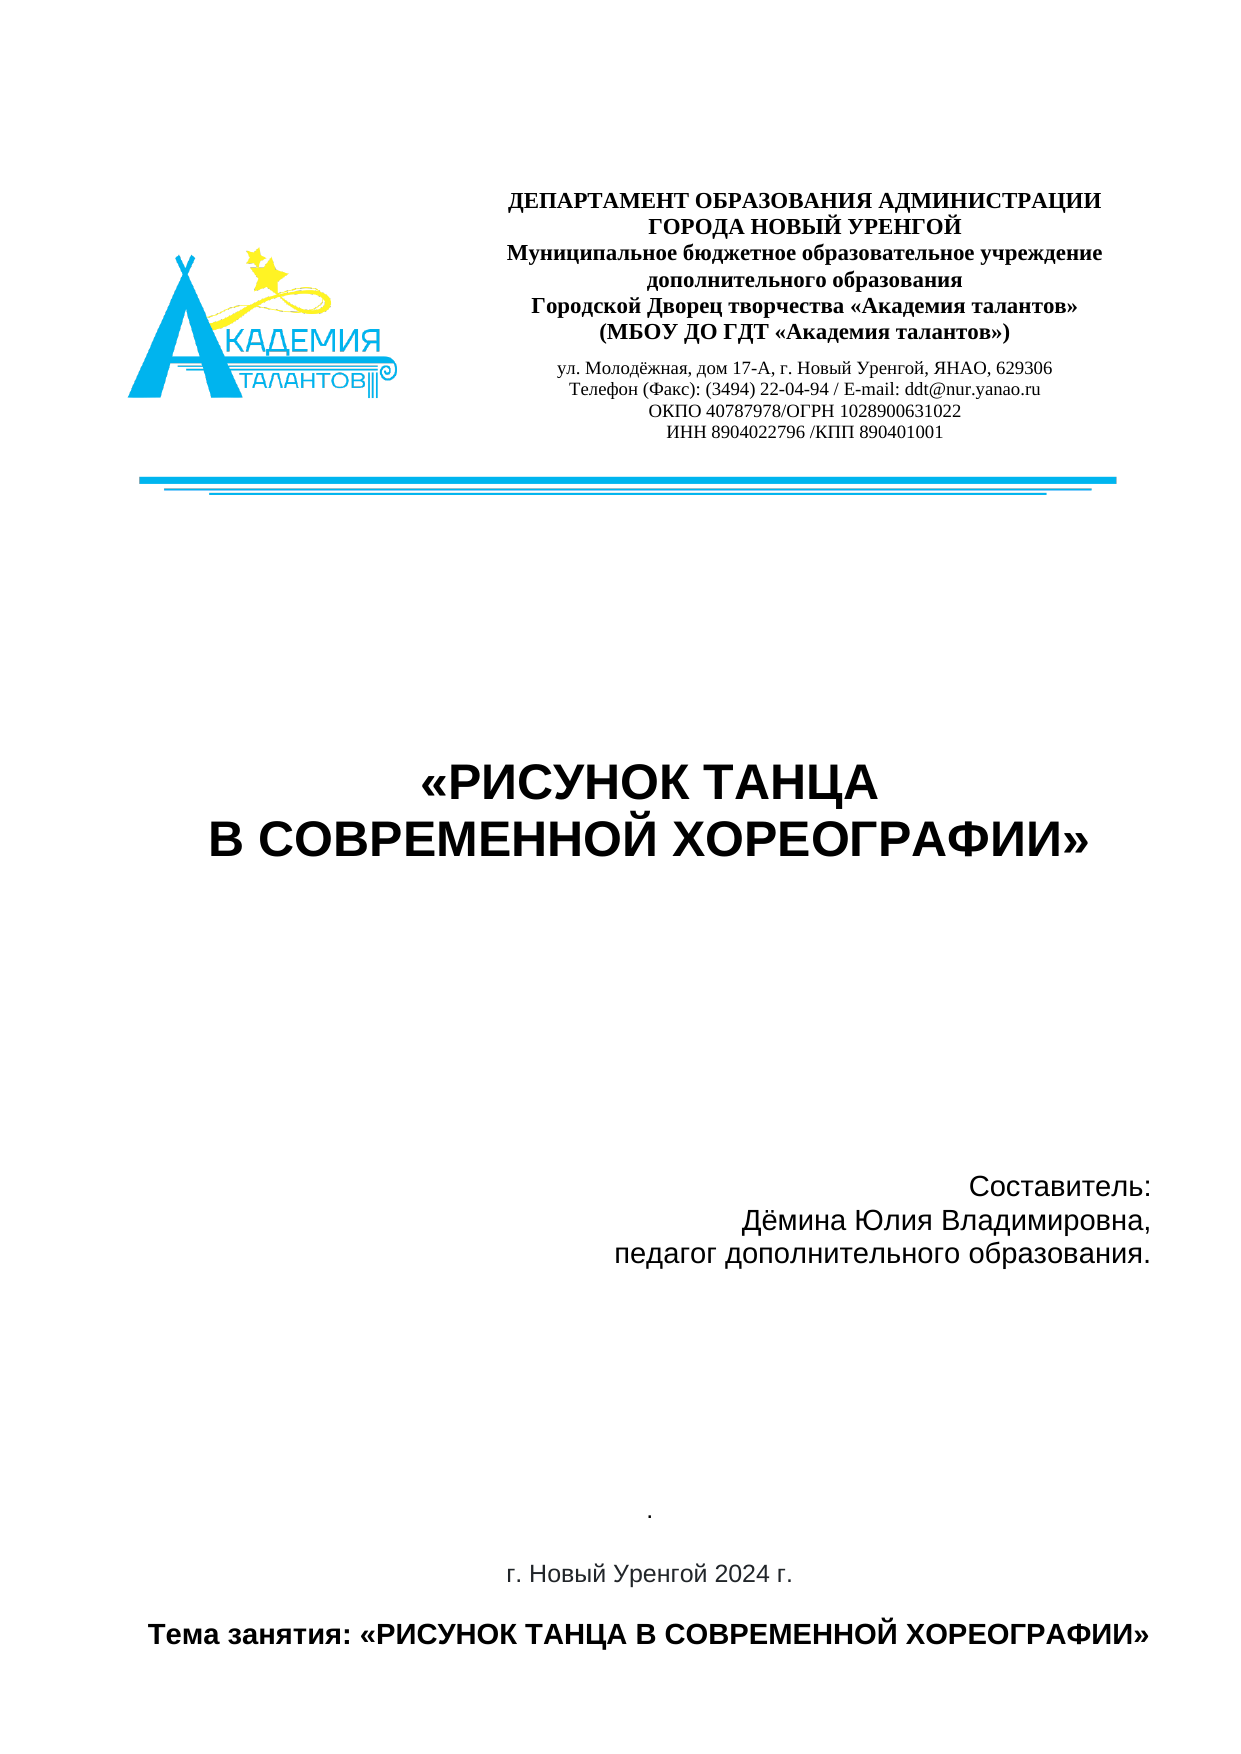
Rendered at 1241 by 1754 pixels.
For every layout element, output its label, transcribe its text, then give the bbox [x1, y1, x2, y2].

text В СОВРЕМЕННОЙ ХОРЕОГРАФИИ» [148, 809, 1152, 867]
text ГОРОДА НОВЫЙ УРЕНГОЙ [458, 213, 1152, 239]
text Составитель: [148, 1169, 1152, 1202]
text ОКПО 40787978/ОГРН 1028900631022 [458, 400, 1152, 421]
text Тема занятия: «РИСУНОК ТАНЦА В СОВРЕМЕННОЙ ХОРЕОГРАФИИ» [148, 1617, 1152, 1651]
text . г. Новый Уренгой 2024 г. [148, 1492, 1152, 1588]
text дополнительного образования [458, 266, 1152, 292]
text «РИСУНОК ТАНЦА [148, 752, 1152, 809]
text Дёмина Юлия Владимировна, [148, 1202, 1152, 1236]
text ИНН 8904022796 /КПП 890401001 [458, 421, 1152, 443]
text ул. Молодёжная, дом 17-А, г. Новый Уренгой, ЯНАО, 629306 Телефон (Факс): (3494) 22-04-94 / E-mail: ddt@nur.yanao.ru [458, 357, 1152, 400]
text (МБОУ ДО ГДТ «Академия талантов») [458, 318, 1152, 345]
text ДЕПАРТАМЕНТ ОБРАЗОВАНИЯ АДМИНИСТРАЦИИ [458, 187, 1152, 213]
text Городской Дворец творчества «Академия талантов» [458, 292, 1152, 318]
text педагог дополнительного образования. [148, 1236, 1152, 1269]
text Муниципальное бюджетное образовательное учреждение [458, 239, 1152, 266]
